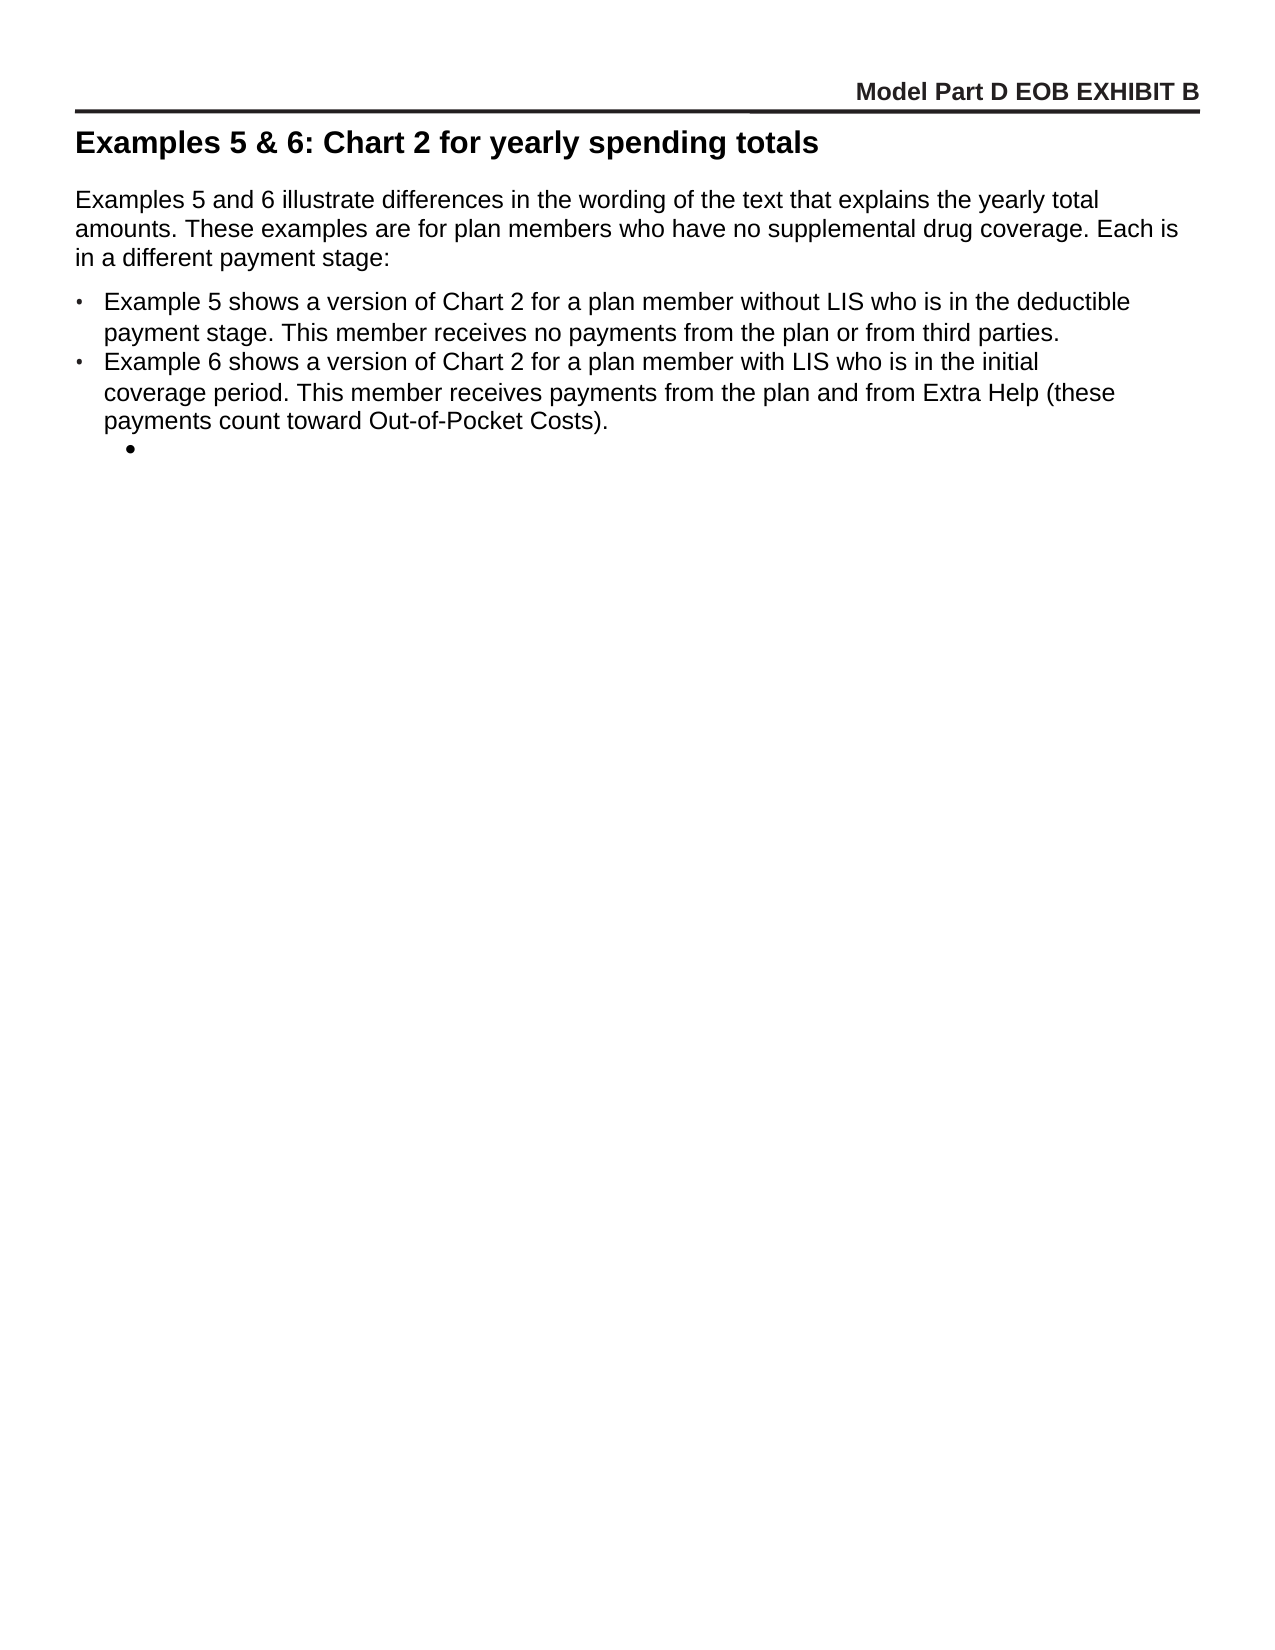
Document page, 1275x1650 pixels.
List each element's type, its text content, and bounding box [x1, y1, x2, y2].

list Example 6 shows a version of Chart 2 for a plan member with LIS who is in the initial coverage period. This member receives payments from the plan and from Extra Help (these payments count toward Out-of-Pocket Costs). [75, 346, 1149, 435]
list Example 5 shows a version of Chart 2 for a plan member without LIS who is in the deductible payment stage. This member receives no payments from the plan or from third parties. [75, 286, 1149, 346]
text Examples 5 and 6 illustrate differences in the wording of the text that explains the yearly total amounts. These examples are for plan members who have no supplemental drug coverage. Each is in a different payment stage: [75, 185, 1200, 272]
subtitle Examples 5 & 6: Chart 2 for yearly spending totals [75, 124, 1200, 160]
